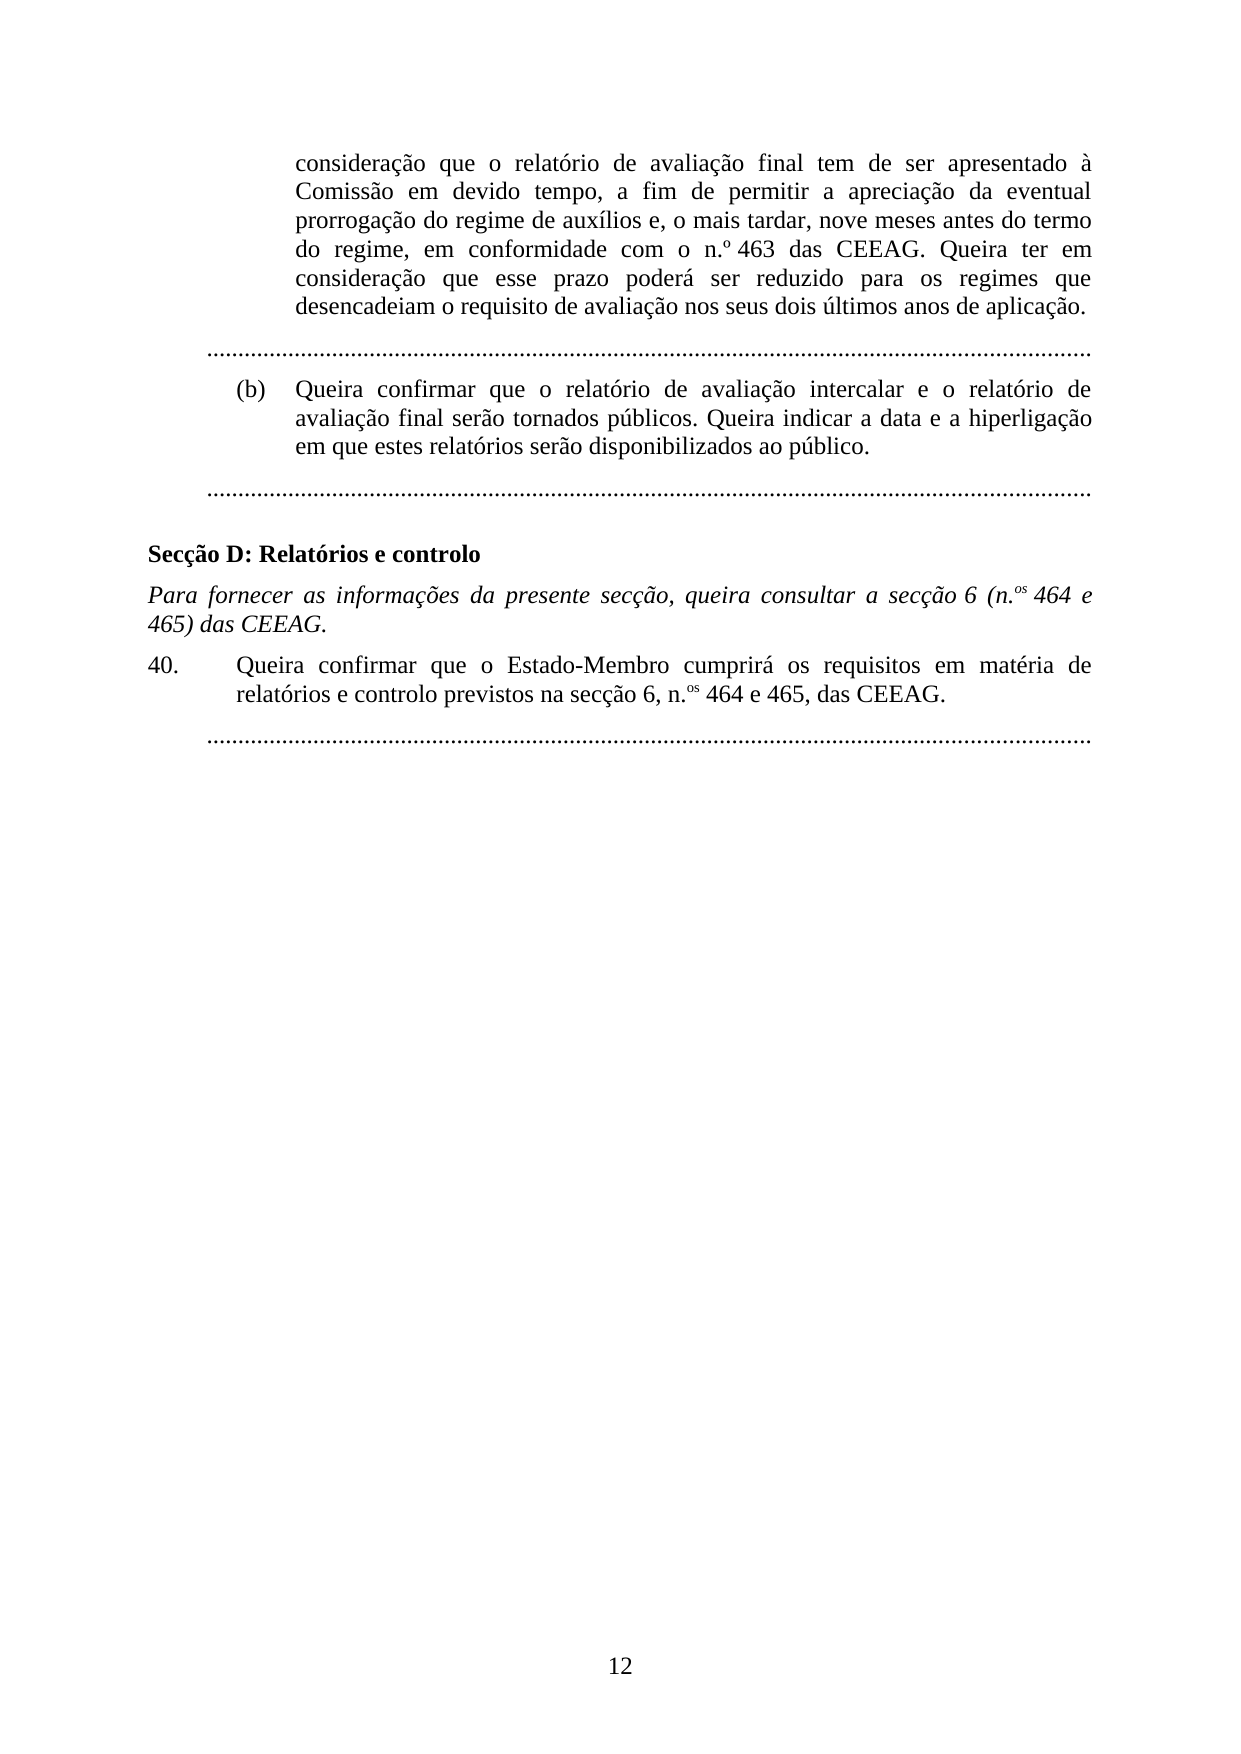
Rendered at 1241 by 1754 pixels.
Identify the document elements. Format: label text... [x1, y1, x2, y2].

list Queira confirmar que o Estado-Membro cumprirá os requisitos em matéria de relatórios e controlo previstos na secção 6, n.os 464 e 465, das CEEAG. [148, 650, 1093, 708]
list Queira confirmar que o relatório de avaliação intercalar e o relatório de avaliação final serão tornados públicos. Queira indicar a data e a hiperligação em que estes relatórios serão disponibilizados ao público. [236, 374, 1093, 460]
subtitle Secção D: Relatórios e controlo [148, 539, 1093, 568]
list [236, 148, 1093, 320]
text Para fornecer as informações da presente secção, queira consultar a secção 6 (n.os 464 e 465) das CEEAG. [148, 580, 1093, 638]
